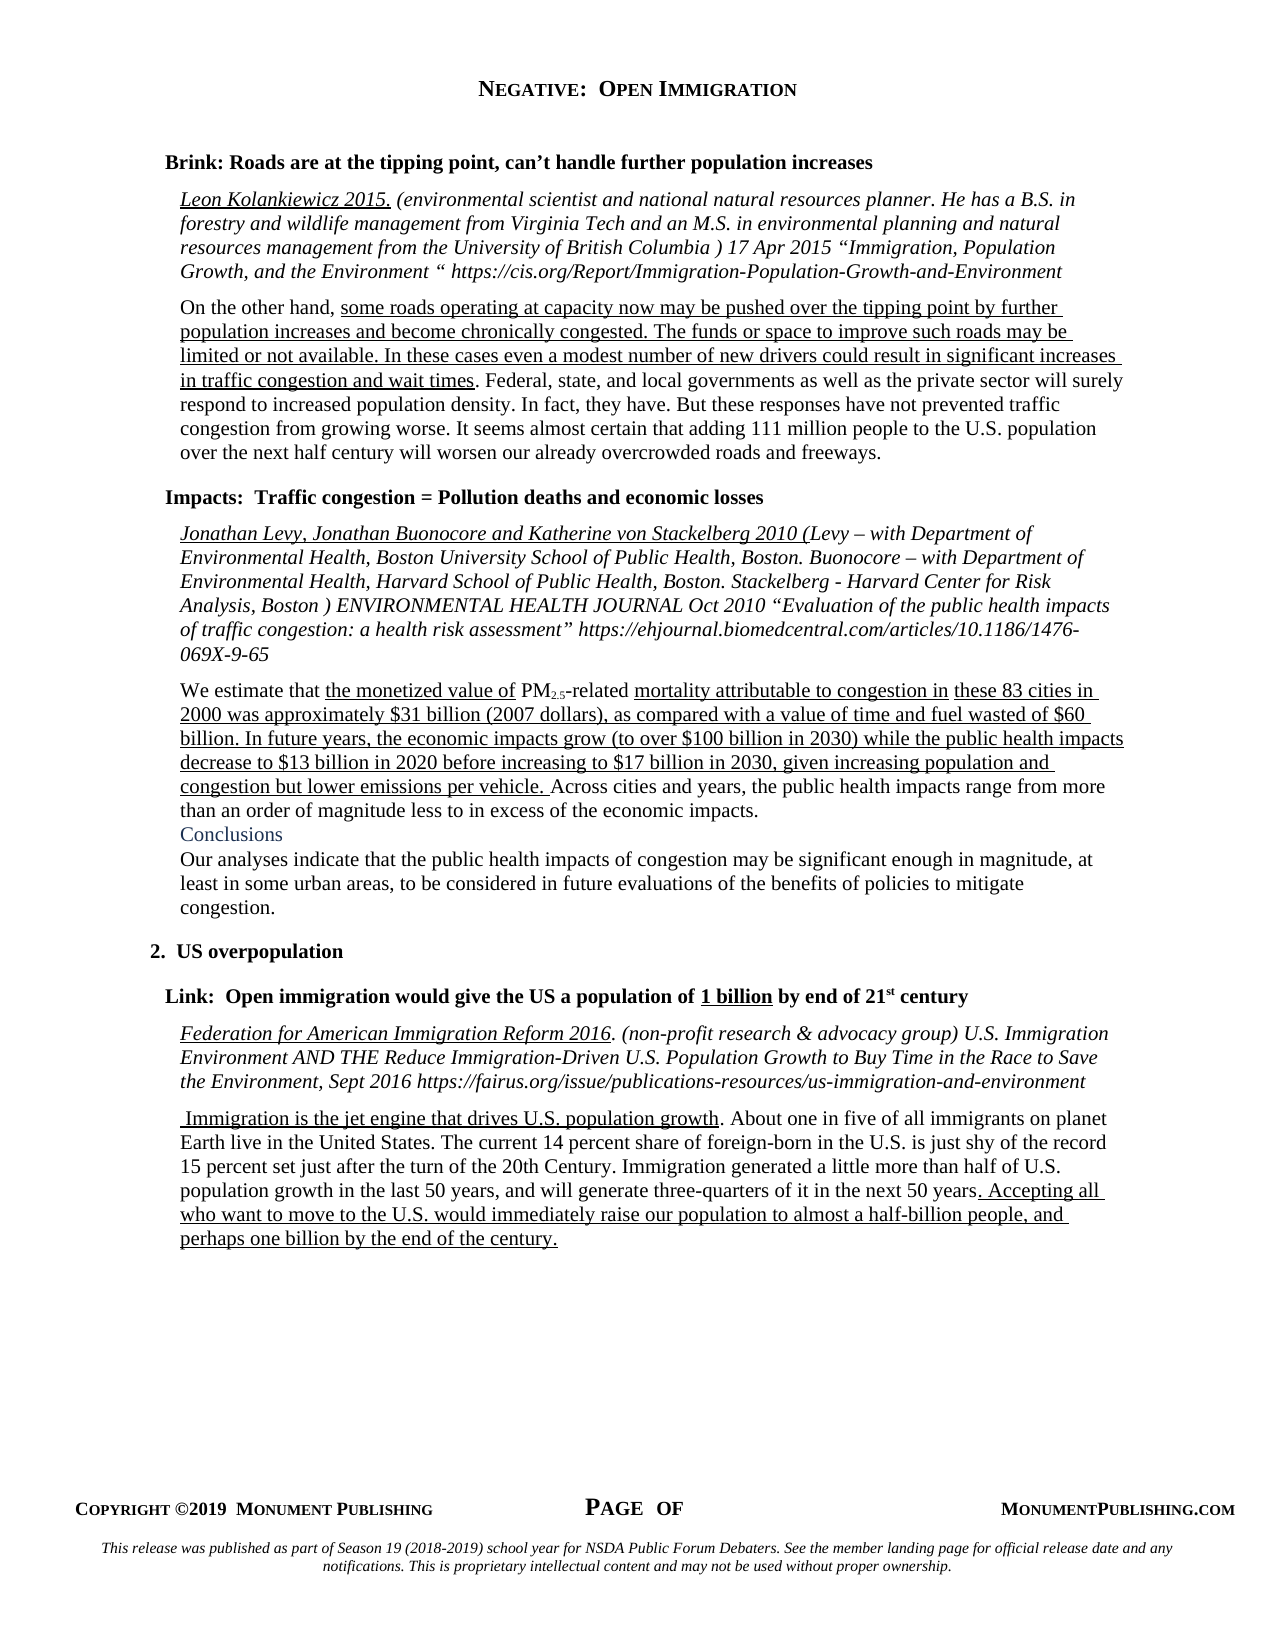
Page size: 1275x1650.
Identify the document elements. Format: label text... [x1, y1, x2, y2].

text Brink: Roads are at the tipping point, can’t handle further population increases [165, 150, 1125, 174]
text On the other hand, some roads operating at capacity now may be pushed over the tipping point by further population increases and become chronically congested. The funds or space to improve such roads may be limited or not available. In these cases even a modest number of new drivers could result in significant increases in traffic congestion and wait times. Federal, state, and local governments as well as the private sector will surely respond to increased population density. In fact, they have. But these responses have not prevented traffic congestion from growing worse. It seems almost certain that adding 111 million people to the U.S. population over the next half century will worsen our already overcrowded roads and freeways. [180, 295, 1125, 464]
text Leon Kolankiewicz 2015. (environmental scientist and national natural resources planner. He has a B.S. in forestry and wildlife management from Virginia Tech and an M.S. in environmental planning and natural resources management from the University of British Columbia ) 17 Apr 2015 “Immigration, Population Growth, and the Environment “ https://cis.org/Report/Immigration-Population-Growth-and-Environment [180, 187, 1125, 283]
text Jonathan Levy, Jonathan Buonocore and Katherine von Stackelberg 2010 (Levy – with Department of Environmental Health, Boston University School of Public Health, Boston. Buonocore – with Department of Environmental Health, Harvard School of Public Health, Boston. Stackelberg - Harvard Center for Risk Analysis, Boston ) ENVIRONMENTAL HEALTH JOURNAL Oct 2010 “Evaluation of the public health impacts of traffic congestion: a health risk assessment” https://ehjournal.biomedcentral.com/articles/10.1186/1476-069X-9-65 [180, 521, 1125, 666]
text Link: Open immigration would give the US a population of 1 billion by end of 21st century [165, 984, 1125, 1008]
text We estimate that the monetized value of PM2.5-related mortality attributable to congestion in these 83 cities in 2000 was approximately $31 billion (2007 dollars), as compared with a value of time and fuel wasted of $60 billion. In future years, the economic impacts grow (to over $100 billion in 2030) while the public health impacts decrease to $13 billion in 2020 before increasing to $17 billion in 2030, given increasing population and congestion but lower emissions per vehicle. Across cities and years, the public health impacts range from more than an order of magnitude less to in excess of the economic impacts. Conclusions Our analyses indicate that the public health impacts of congestion may be significant enough in magnitude, at least in some urban areas, to be considered in future evaluations of the benefits of policies to mitigate congestion. [180, 678, 1125, 919]
text Impacts: Traffic congestion = Pollution deaths and economic losses [165, 484, 1125, 509]
text Federation for American Immigration Reform 2016. (non-profit research & advocacy group) U.S. Immigration Environment AND THE Reduce Immigration-Driven U.S. Population Growth to Buy Time in the Race to Save the Environment, Sept 2016 https://fairus.org/issue/publications-resources/us-immigration-and-environment [180, 1021, 1125, 1093]
text 2. US overpopulation [150, 939, 1125, 963]
text Immigration is the jet engine that drives U.S. population growth. About one in five of all immigrants on planet Earth live in the United States. The current 14 percent share of foreign-born in the U.S. is just shy of the record 15 percent set just after the turn of the 20th Century. Immigration generated a little more than half of U.S. population growth in the last 50 years, and will generate three-quarters of it in the next 50 years. Accepting all who want to move to the U.S. would immediately raise our population to almost a half-billion people, and perhaps one billion by the end of the century. [180, 1106, 1125, 1250]
